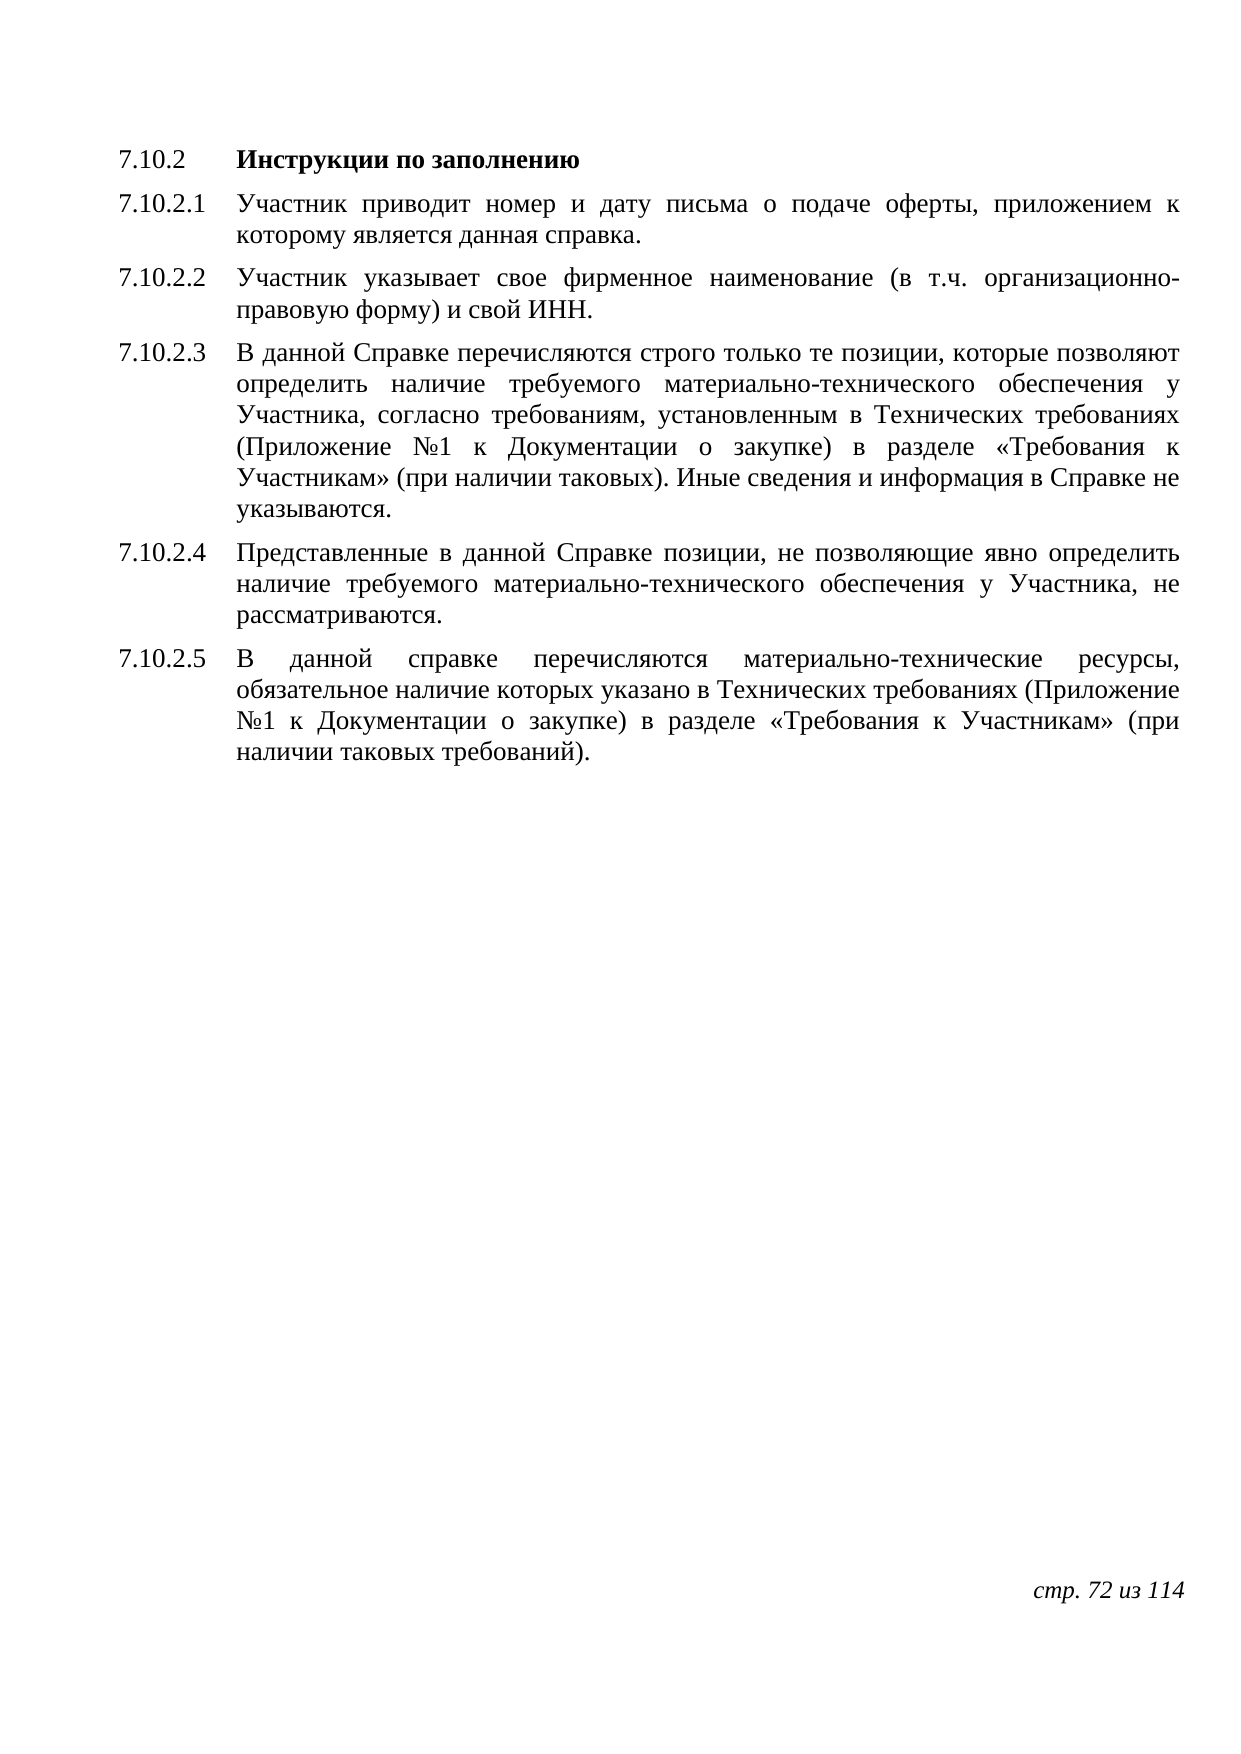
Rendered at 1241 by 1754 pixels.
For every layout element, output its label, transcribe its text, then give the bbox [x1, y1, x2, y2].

text Участник указывает свое фирменное наименование (в т.ч. организационно-правовую форму) и свой ИНН. [118, 262, 1181, 324]
text В данной справке перечисляются материально-технические ресурсы, обязательное наличие которых указано в Технических требованиях (Приложение №1 к Документации о закупке) в разделе «Требования к Участникам» (при наличии таковых требований). [118, 642, 1181, 766]
text Представленные в данной Справке позиции, не позволяющие явно определить наличие требуемого материально-технического обеспечения у Участника, не рассматриваются. [118, 536, 1181, 629]
text Участник приводит номер и дату письма о подаче оферты, приложением к которому является данная справка. [118, 187, 1181, 249]
text В данной Справке перечисляются строго только те позиции, которые позволяют определить наличие требуемого материально-технического обеспечения у Участника, согласно требованиям, установленным в Технических требованиях (Приложение №1 к Документации о закупке) в разделе «Требования к Участникам» (при наличии таковых). Иные сведения и информация в Справке не указываются. [118, 336, 1181, 523]
text Инструкции по заполнению [118, 143, 1181, 174]
